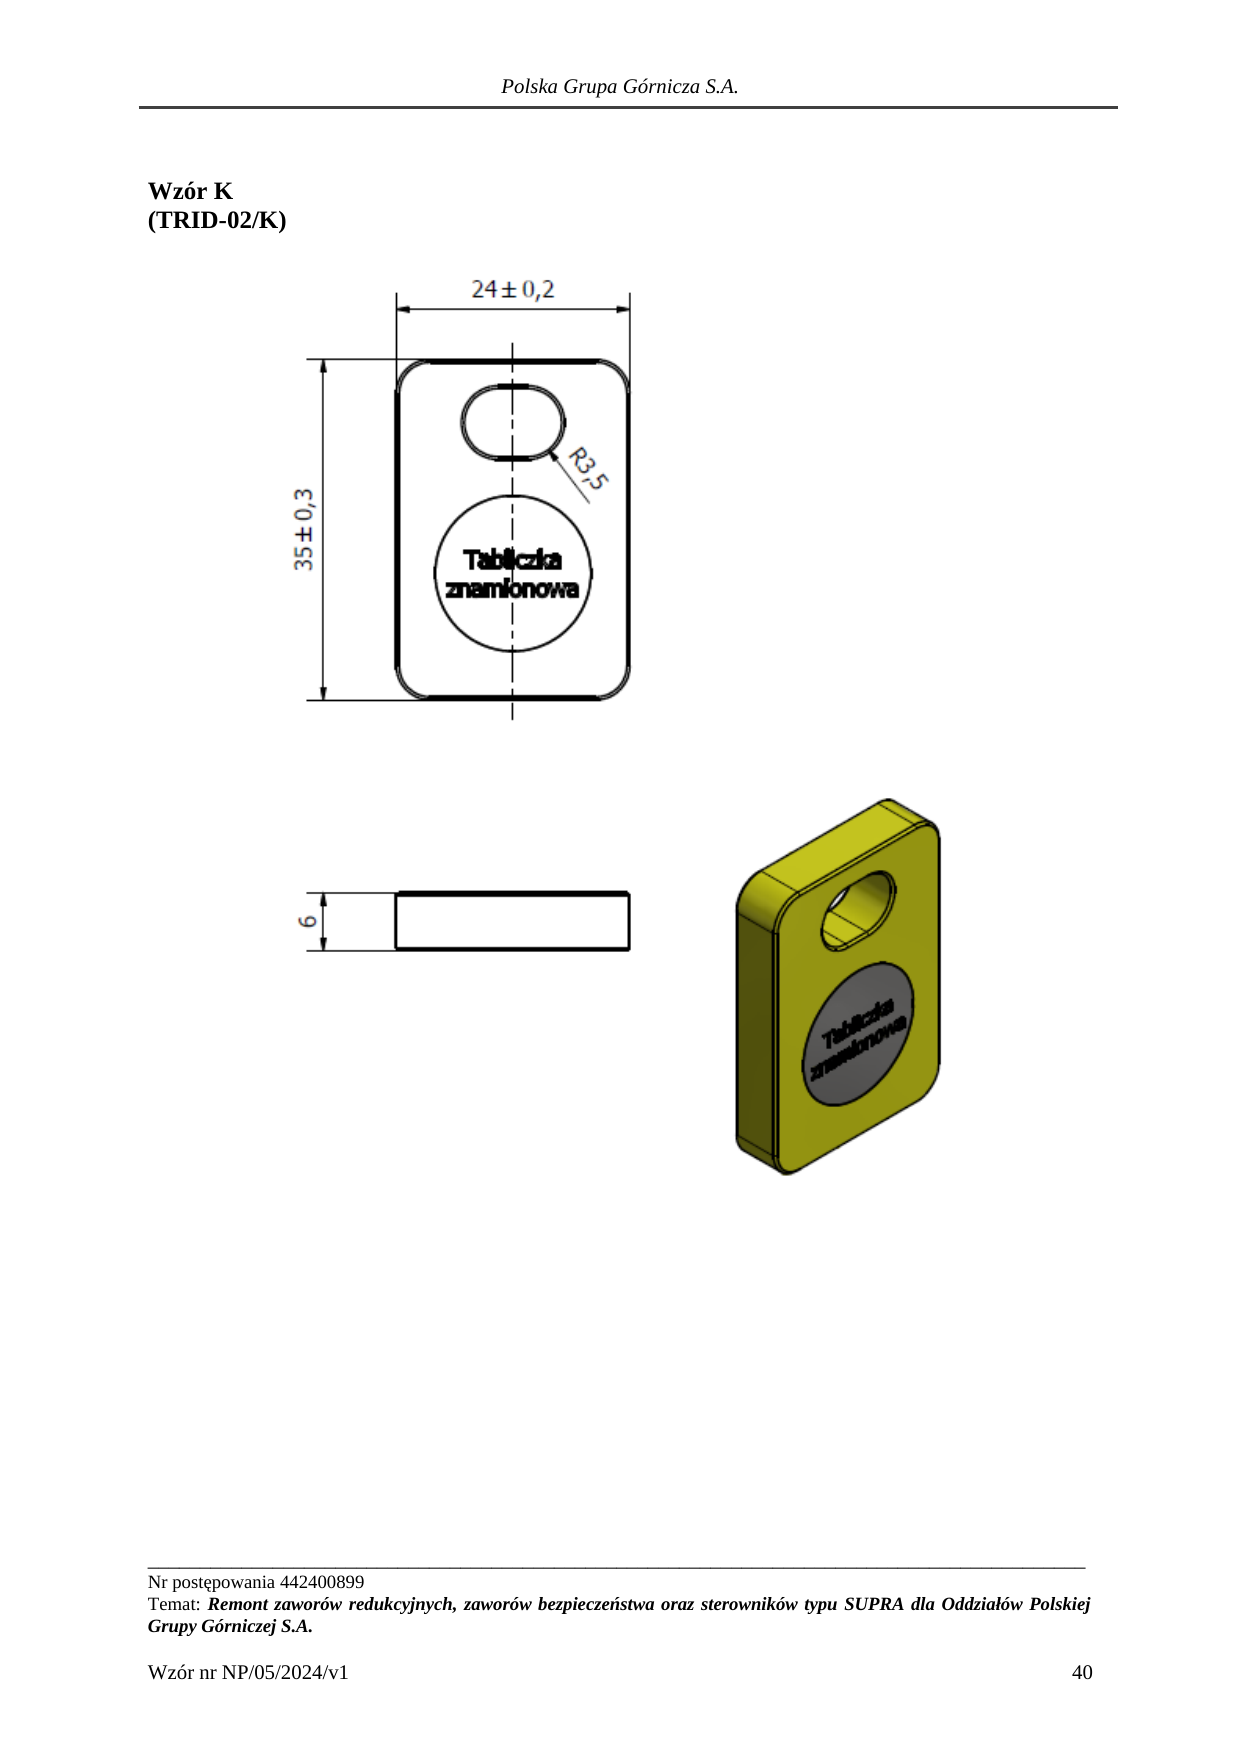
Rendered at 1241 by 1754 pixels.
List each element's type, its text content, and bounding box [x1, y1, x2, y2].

text Wzór K [148, 176, 1092, 205]
picture [266, 257, 974, 1204]
text (TRID-02/K) [148, 205, 1092, 234]
